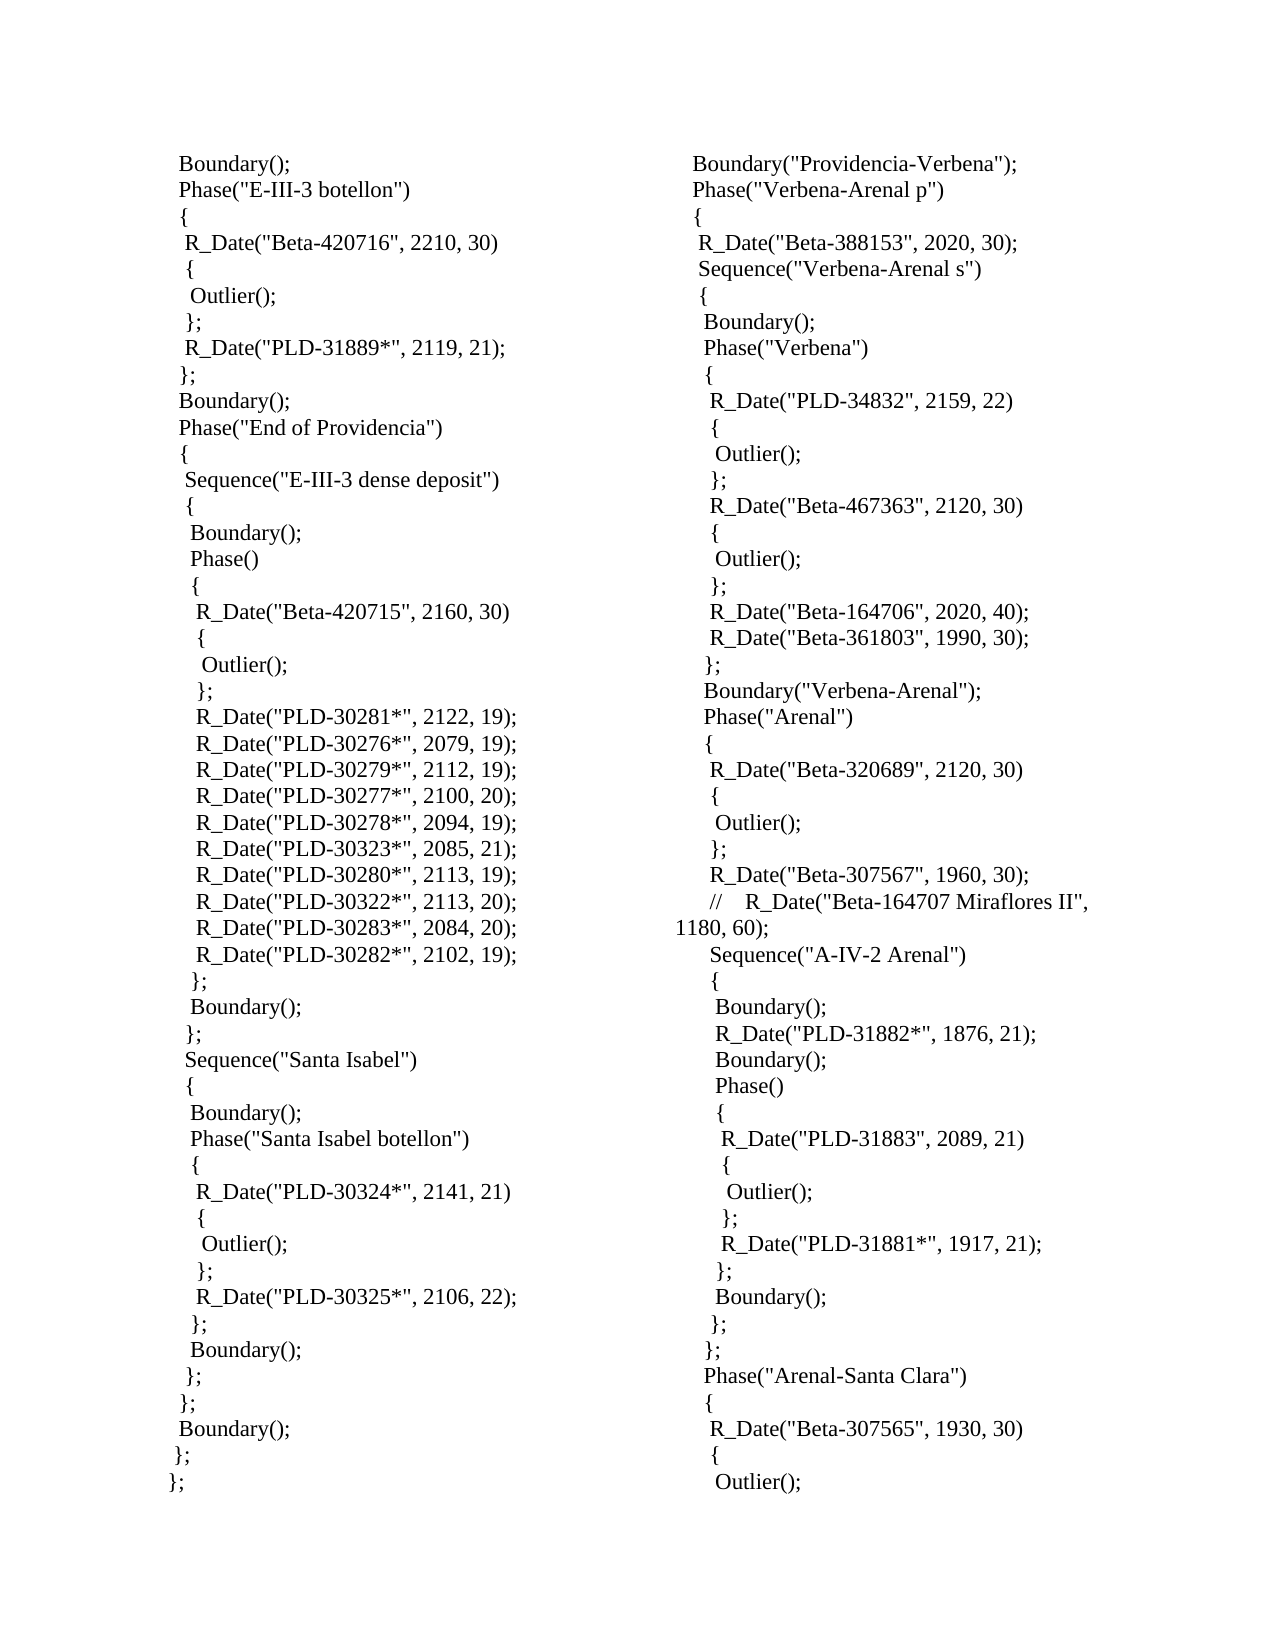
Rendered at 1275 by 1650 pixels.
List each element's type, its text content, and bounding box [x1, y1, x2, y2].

text }; [150, 1309, 600, 1336]
text }; [675, 572, 1125, 598]
text Boundary(); [675, 1283, 1125, 1309]
text { [150, 1072, 600, 1099]
text { [150, 440, 600, 466]
text { [675, 1389, 1125, 1415]
text Boundary(); [675, 1046, 1125, 1072]
text }; [150, 677, 600, 703]
text Outlier(); [675, 440, 1125, 466]
text R_Date("PLD-30277*", 2100, 20); [150, 782, 600, 809]
text R_Date("Beta-388153", 2020, 30); [675, 229, 1125, 255]
text { [675, 1441, 1125, 1468]
text { [150, 493, 600, 519]
text R_Date("PLD-30282*", 2102, 19); [150, 941, 600, 967]
text R_Date("Beta-467363", 2120, 30) [675, 493, 1125, 519]
text Sequence("E-III-3 dense deposit") [150, 466, 600, 493]
text Outlier(); [675, 1178, 1125, 1204]
text Outlier(); [675, 1468, 1125, 1494]
text Boundary(); [675, 993, 1125, 1020]
text R_Date("PLD-31889*", 2119, 21); [150, 334, 600, 361]
text { [675, 413, 1125, 440]
text R_Date("PLD-30283*", 2084, 20); [150, 914, 600, 941]
text Outlier(); [150, 282, 600, 308]
text Phase("Arenal-Santa Clara") [675, 1362, 1125, 1389]
text Phase("Arenal") [675, 703, 1125, 730]
text Boundary(); [150, 993, 600, 1020]
text { [675, 1151, 1125, 1178]
text }; [675, 1336, 1125, 1362]
text Outlier(); [675, 809, 1125, 835]
text Boundary(); [150, 1415, 600, 1441]
text { [150, 624, 600, 651]
text Phase("End of Providencia") [150, 413, 600, 440]
text R_Date("PLD-30280*", 2113, 19); [150, 862, 600, 888]
text { [675, 730, 1125, 756]
text Boundary(); [150, 1336, 600, 1362]
text }; [150, 1468, 600, 1494]
text Boundary(); [150, 387, 600, 413]
text { [675, 361, 1125, 387]
text Outlier(); [675, 545, 1125, 572]
text R_Date("Beta-420716", 2210, 30) [150, 229, 600, 255]
text }; [675, 651, 1125, 677]
text R_Date("Beta-164706", 2020, 40); [675, 598, 1125, 624]
text R_Date("Beta-361803", 1990, 30); [675, 624, 1125, 651]
text R_Date("PLD-30323*", 2085, 21); [150, 835, 600, 862]
text // R_Date("Beta-164707 Miraflores II", 1180, 60); [675, 888, 1125, 941]
text { [675, 519, 1125, 545]
text { [675, 1099, 1125, 1125]
text Phase("Verbena-Arenal p") [675, 176, 1125, 203]
text Boundary(); [150, 150, 600, 176]
text Phase() [150, 545, 600, 572]
text R_Date("PLD-30279*", 2112, 19); [150, 756, 600, 782]
text R_Date("PLD-31881*", 1917, 21); [675, 1231, 1125, 1257]
text R_Date("PLD-31882*", 1876, 21); [675, 1020, 1125, 1046]
text R_Date("PLD-30324*", 2141, 21) [150, 1178, 600, 1204]
text }; [150, 361, 600, 387]
text }; [150, 1389, 600, 1415]
text Sequence("A-IV-2 Arenal") [675, 941, 1125, 967]
text Boundary(); [675, 308, 1125, 334]
text Boundary(); [150, 519, 600, 545]
text { [675, 282, 1125, 308]
text R_Date("Beta-320689", 2120, 30) [675, 756, 1125, 782]
text }; [150, 308, 600, 334]
text R_Date("PLD-30322*", 2113, 20); [150, 888, 600, 914]
text R_Date("Beta-307567", 1960, 30); [675, 862, 1125, 888]
text R_Date("PLD-30278*", 2094, 19); [150, 809, 600, 835]
text { [150, 203, 600, 229]
text }; [675, 1309, 1125, 1336]
text R_Date("PLD-30325*", 2106, 22); [150, 1283, 600, 1309]
text R_Date("Beta-420715", 2160, 30) [150, 598, 600, 624]
text }; [675, 466, 1125, 493]
text Phase("E-III-3 botellon") [150, 176, 600, 203]
text Boundary(); [150, 1099, 600, 1125]
text }; [675, 835, 1125, 862]
text }; [675, 1257, 1125, 1283]
text Sequence("Santa Isabel") [150, 1046, 600, 1072]
text { [150, 255, 600, 282]
text Outlier(); [150, 1231, 600, 1257]
text { [675, 203, 1125, 229]
text R_Date("Beta-307565", 1930, 30) [675, 1415, 1125, 1441]
text R_Date("PLD-34832", 2159, 22) [675, 387, 1125, 413]
text Phase("Santa Isabel botellon") [150, 1125, 600, 1151]
text }; [150, 967, 600, 993]
text }; [675, 1204, 1125, 1231]
text Boundary("Providencia-Verbena"); [675, 150, 1125, 176]
text Phase() [675, 1072, 1125, 1099]
text { [150, 1204, 600, 1231]
text R_Date("PLD-30281*", 2122, 19); [150, 703, 600, 730]
text }; [150, 1257, 600, 1283]
text Outlier(); [150, 651, 600, 677]
text { [150, 1151, 600, 1178]
text { [675, 782, 1125, 809]
text Sequence("Verbena-Arenal s") [675, 255, 1125, 282]
text Phase("Verbena") [675, 334, 1125, 361]
text R_Date("PLD-31883", 2089, 21) [675, 1125, 1125, 1151]
text }; [150, 1441, 600, 1468]
text }; [150, 1020, 600, 1046]
text }; [150, 1362, 600, 1389]
text Boundary("Verbena-Arenal"); [675, 677, 1125, 703]
text { [150, 572, 600, 598]
text { [675, 967, 1125, 993]
text R_Date("PLD-30276*", 2079, 19); [150, 730, 600, 756]
